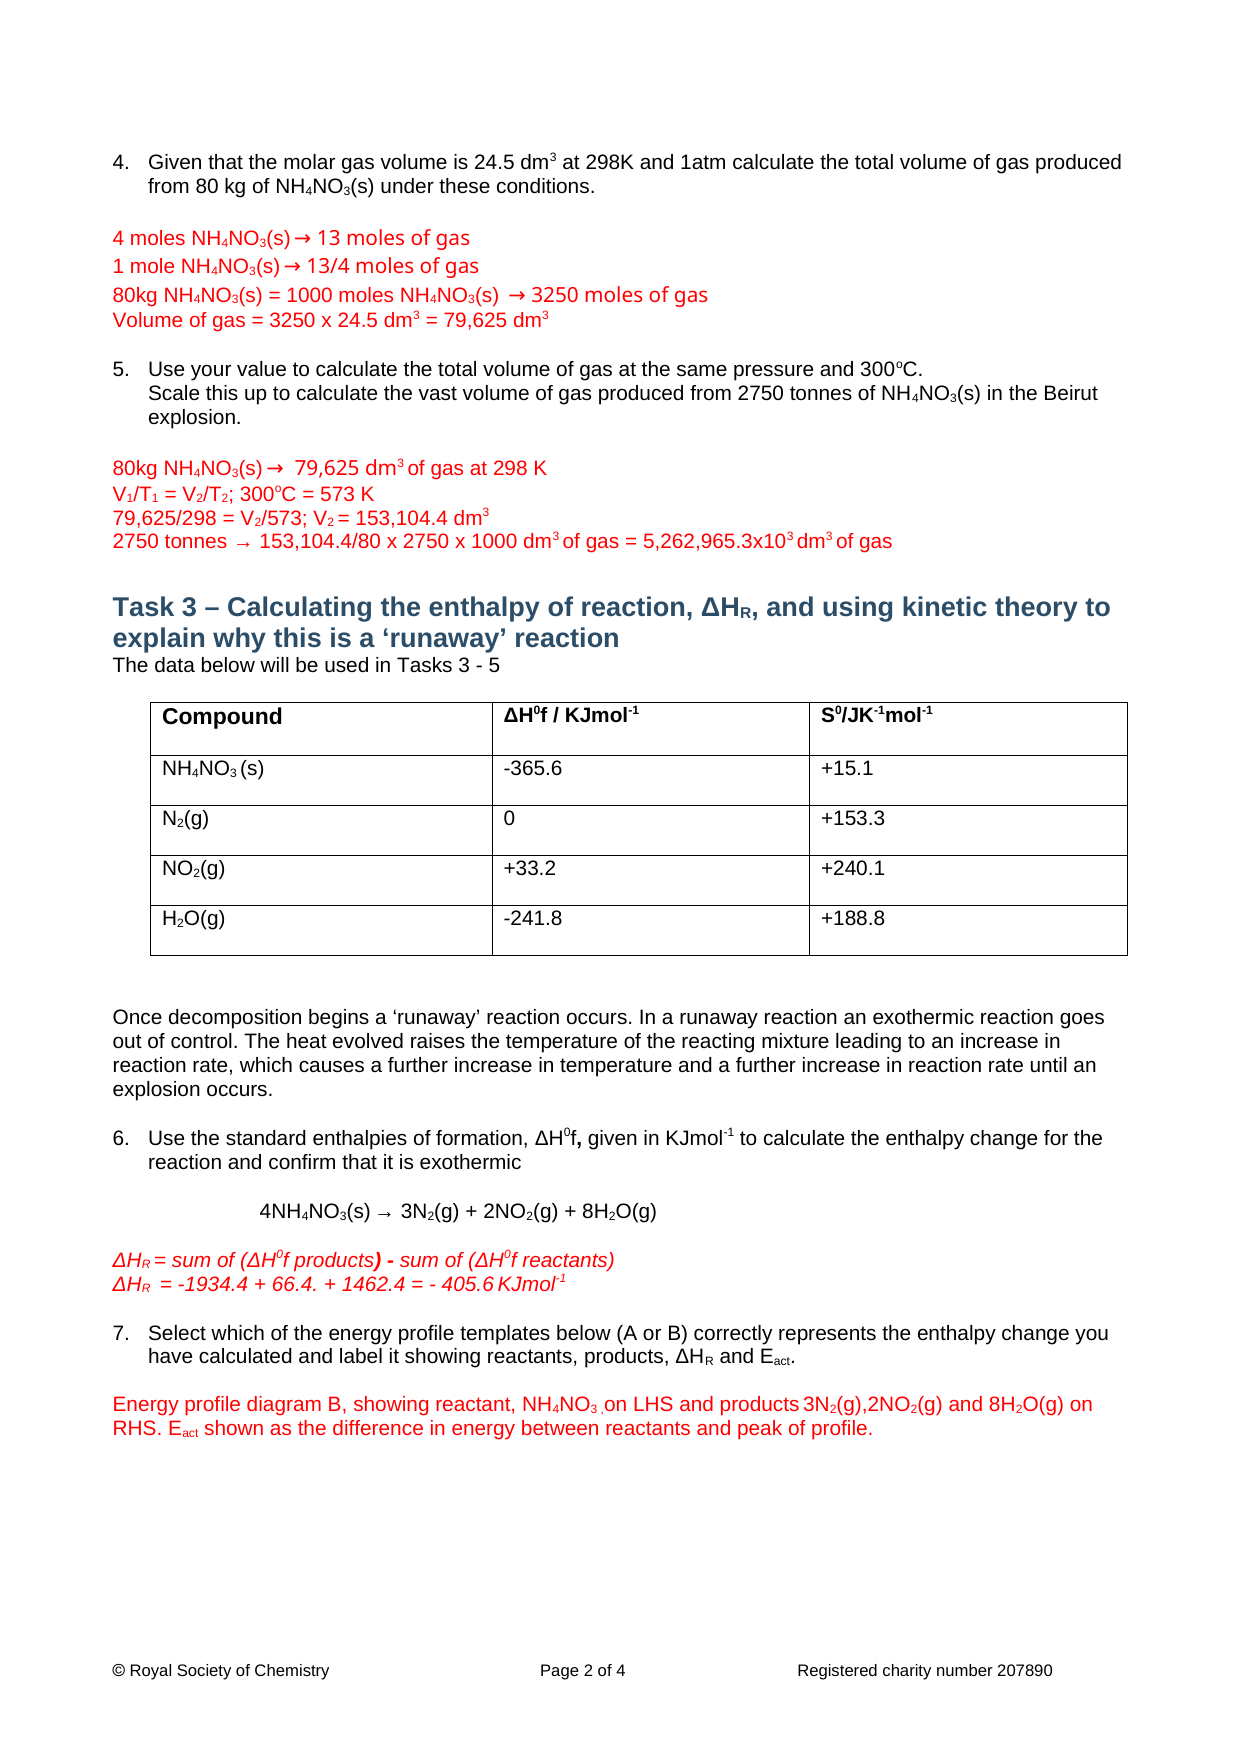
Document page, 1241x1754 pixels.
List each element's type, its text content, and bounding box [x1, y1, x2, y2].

subtitle Task 3 – Calculating the enthalpy of reaction, ΔHR, and using kinetic theory to explain why this is a ‘runaway’ reaction [112, 591, 1128, 653]
list Given that the molar gas volume is 24.5 dm3 at 298K and 1atm calculate the total volume of gas produced from 80 kg of NH4NO3(s) under these conditions. [112, 150, 1128, 198]
list 79,625/298 = V2/573; V2 = 153,104.4 dm3 [112, 505, 1128, 529]
list 80kg NH4NO3(s) 3 of gas at 298 K [112, 429, 1128, 481]
list V1/T1 = V2/T2; 300oC = 573 K [112, 481, 1128, 505]
table_cell +188.8 [810, 906, 1127, 955]
table_cell +240.1 [810, 856, 1127, 905]
text 4NH4NO3(s) → 3N2(g) + 2NO2(g) + 8H2O(g) [150, 1198, 1128, 1222]
table_header Compound [151, 703, 492, 755]
text 4 moles NH4NO3(s) 1 mole NH4NO3(s) 80kg NH4NO3(s) = 1000 moles NH4NO3(s) Volume of gas = 3250 x 24.5 dm3 = 79,625 dm3 [112, 223, 1128, 332]
table_cell -241.8 [493, 906, 809, 955]
list Energy profile diagram B, showing reactant, NH4NO3 ,on LHS and products 3N2(g),2NO2(g) and 8H2O(g) on RHS. Eact shown as the difference in energy between reactants and peak of profile. [112, 1368, 1128, 1440]
list Select which of the energy profile templates below (A or B) correctly represents the enthalpy change you have calculated and label it showing reactants, products, ΔHR and Eact. [112, 1320, 1128, 1368]
table_cell N2(g) [151, 806, 492, 855]
table_cell +33.2 [493, 856, 809, 905]
list Use your value to calculate the total volume of gas at the same pressure and 300oC. Scale this up to calculate the vast volume of gas produced from 2750 tonnes of NH4NO3(s) in the Beirut explosion. [112, 357, 1128, 429]
table_cell 0 [493, 806, 809, 855]
table_header ΔH0f / KJmol-1 [493, 703, 809, 755]
table_cell NO2(g) [151, 856, 492, 905]
table_cell +153.3 [810, 806, 1127, 855]
table_cell +15.1 [810, 756, 1127, 805]
list Use the standard enthalpies of formation, ΔH0f, given in KJmol-1 to calculate the enthalpy change for the reaction and confirm that it is exothermic [112, 1126, 1128, 1173]
text Once decomposition begins a ‘runaway’ reaction occurs. In a runaway reaction an exothermic reaction goes out of control. The heat evolved raises the temperature of the reacting mixture leading to an increase in reaction rate, which causes a further increase in temperature and a further increase in reaction rate until an explosion occurs. [112, 1005, 1128, 1101]
list 3 of gas = 5,262,965.3x103 dm3 of gas [112, 529, 1128, 553]
table_cell NH4NO3 (s) [151, 756, 492, 805]
table_cell -365.6 [493, 756, 809, 805]
table_cell H2O(g) [151, 906, 492, 955]
text ΔHR = sum of (ΔH0f products) - sum of (ΔH0f reactants) ΔHR = -1934.4 + 66.4. + 1462.4 = - 405.6 KJmol-1 [112, 1247, 1128, 1295]
table_header S0/JK-1mol-1 [810, 703, 1127, 755]
text The data below will be used in Tasks 3 - 5 [112, 653, 1128, 677]
